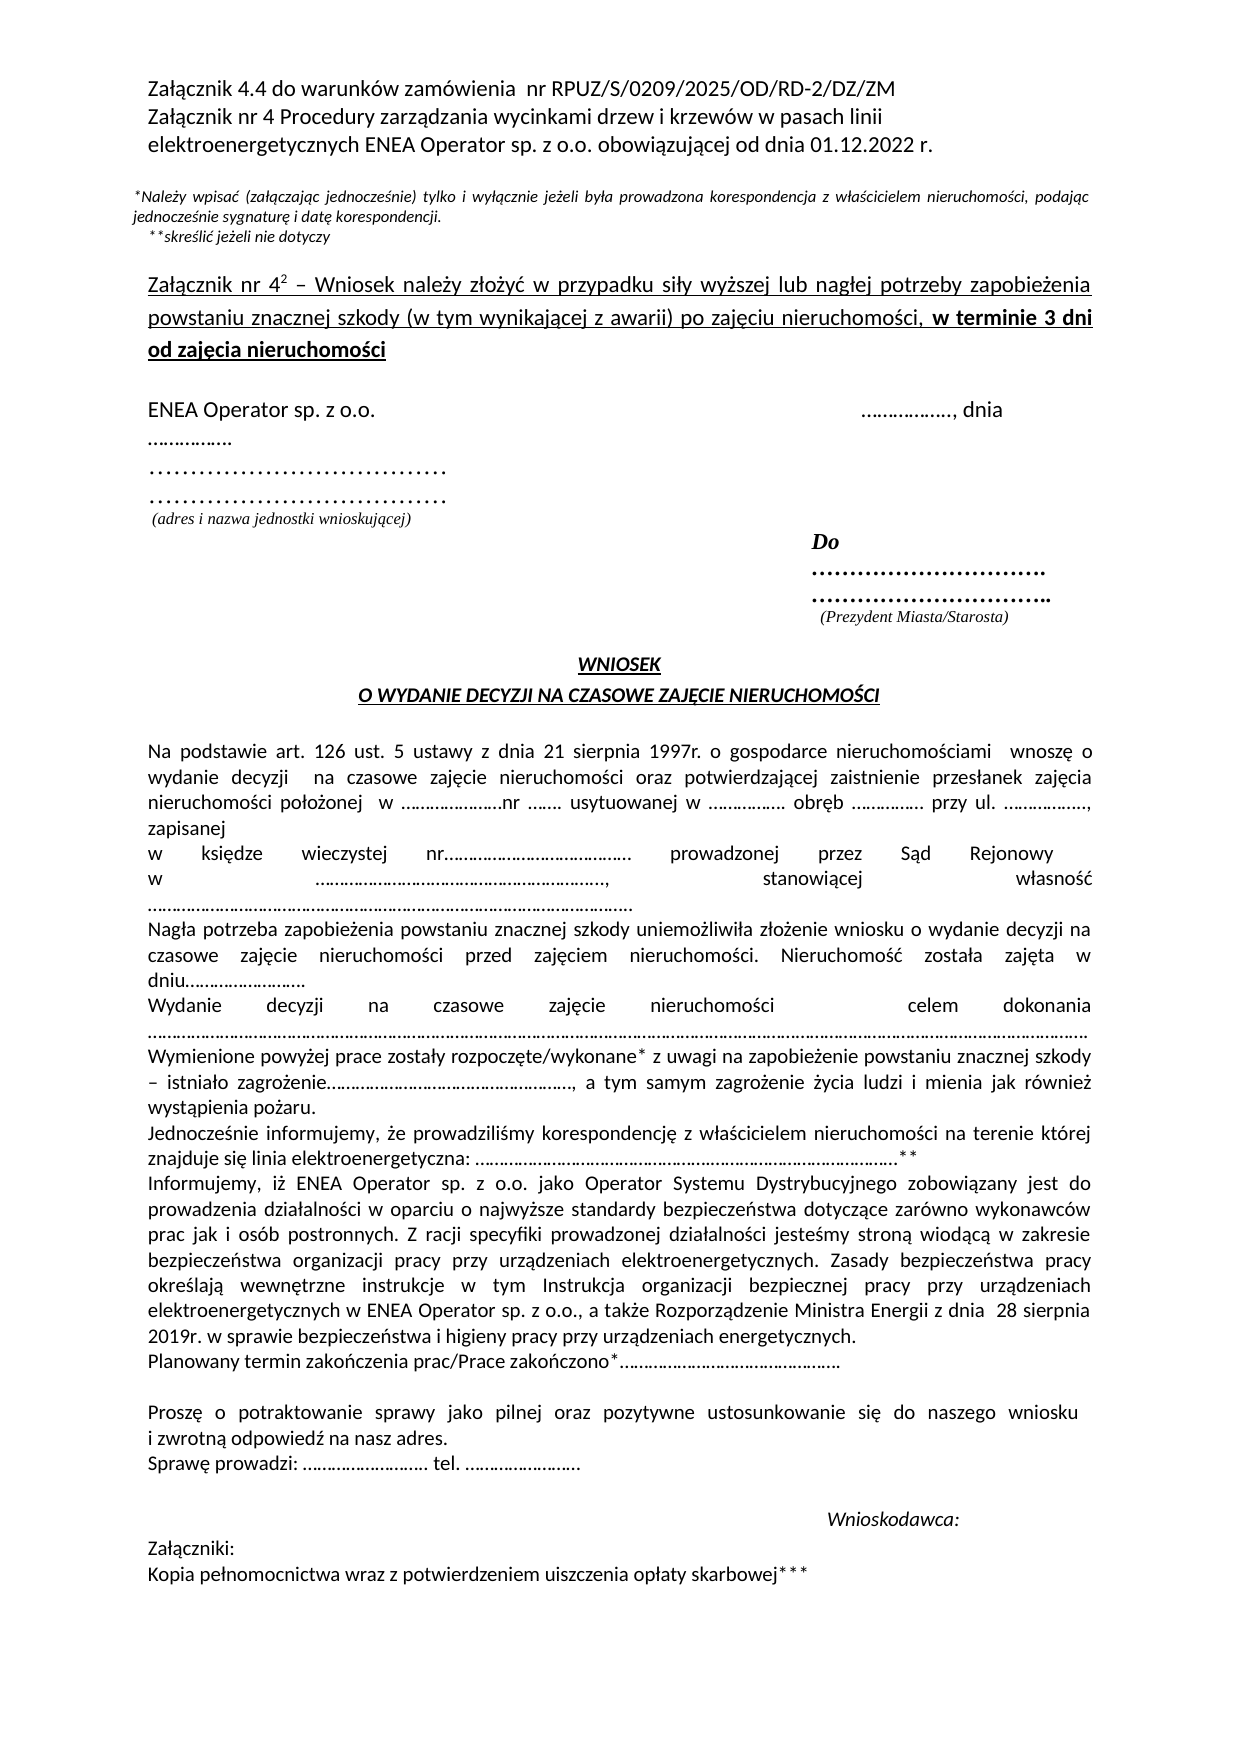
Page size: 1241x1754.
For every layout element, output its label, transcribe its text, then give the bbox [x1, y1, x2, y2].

text Wymienione powyżej prace zostały rozpoczęte/wykonane* z uwagi na zapobieżenie powstaniu znacznej szkody – istniało zagrożenie……………………………………………, a tym samym zagrożenie życia ludzi i mienia jak również wystąpienia pożaru. [148, 1043, 1093, 1120]
text ……………………………… [148, 451, 1093, 480]
text Na podstawie art. 126 ust. 5 ustawy z dnia 21 sierpnia 1997r. o gospodarce nieruchomościami wnoszę o wydanie decyzji na czasowe zajęcie nieruchomości oraz potwierdzającej zaistnienie przesłanek zajęcia nieruchomości położonej w …………………nr ……. usytuowanej w ……………. obręb …………… przy ul. …………….., zapisanej w księdze wieczystej nr………………………………… prowadzonej przez Sąd Rejonowy w …………………………………………………..., stanowiącej własność ……………………………………………………………………………………….. [148, 738, 1093, 916]
text Załącznik nr 42 – Wniosek należy złożyć w przypadku siły wyższej lub nagłej potrzeby zapobieżenia powstaniu znacznej szkody (w tym wynikającej z awarii) po zajęciu nieruchomości, w terminie 3 dni od zajęcia nieruchomości [148, 271, 1093, 327]
text ENEA Operator sp. z o.o. …………….., dnia ……………. [148, 395, 1093, 451]
text …………………………. [738, 554, 1093, 581]
text Wnioskodawca: [827, 1506, 1093, 1532]
text Do [738, 528, 1093, 554]
text Nagła potrzeba zapobieżenia powstaniu znacznej szkody uniemożliwiła złożenie wniosku o wydanie decyzji na czasowe zajęcie nieruchomości przed zajęciem nieruchomości. Nieruchomość została zajęta w dniu……………………. [148, 916, 1093, 993]
text Sprawę prowadzi: …………………….. tel. …………………… [148, 1450, 1093, 1476]
text ………………………….. [738, 581, 1093, 607]
text ……………………………… [148, 480, 1093, 509]
text Załącznik nr 42 – Wniosek należy złożyć w przypadku siły wyższej lub nagłej potrzeby zapobieżenia powstaniu znacznej szkody (w tym wynikającej z awarii) po zajęciu nieruchomości, w terminie 3 dni od zajęcia nieruchomości [148, 328, 1093, 363]
text (Prezydent Miasta/Starosta) [664, 607, 1093, 626]
text Jednocześnie informujemy, że prowadziliśmy korespondencję z właścicielem nieruchomości na terenie której znajduje się linia elektroenergetyczna: ………………………………………….…………………………………** [148, 1120, 1093, 1171]
text Kopia pełnomocnictwa wraz z potwierdzeniem uiszczenia opłaty skarbowej*** [148, 1561, 1093, 1586]
text Planowany termin zakończenia prac/Prace zakończono*………………………………………. [148, 1348, 1093, 1374]
text Załączniki: [148, 1535, 1093, 1561]
text Wydanie decyzji na czasowe zajęcie nieruchomości celem dokonania ……………………………………………………………………………………………………………………………………………………………………………. [148, 993, 1093, 1043]
text (adres i nazwa jednostki wnioskującej) [148, 509, 1093, 528]
text *Należy wpisać (załączając jednocześnie) tylko i wyłącznie jeżeli była prowadzona korespondencja z właścicielem nieruchomości, podając jednocześnie sygnaturę i datę korespondencji. [133, 186, 1093, 226]
text Proszę o potraktowanie sprawy jako pilnej oraz pozytywne ustosunkowanie się do naszego wniosku i zwrotną odpowiedź na nasz adres. [148, 1399, 1093, 1450]
text WNIOSEK [148, 652, 1093, 677]
text **skreślić jeżeli nie dotyczy [148, 226, 1093, 247]
text O WYDANIE DECYZJI NA CZASOWE ZAJĘCIE NIERUCHOMOŚCI [148, 682, 1093, 708]
text Informujemy, iż ENEA Operator sp. z o.o. jako Operator Systemu Dystrybucyjnego zobowiązany jest do prowadzenia działalności w oparciu o najwyższe standardy bezpieczeństwa dotyczące zarówno wykonawców prac jak i osób postronnych. Z racji specyfiki prowadzonej działalności jesteśmy stroną wiodącą w zakresie bezpieczeństwa organizacji pracy przy urządzeniach elektroenergetycznych. Zasady bezpieczeństwa pracy określają wewnętrzne instrukcje w tym Instrukcja organizacji bezpiecznej pracy przy urządzeniach elektroenergetycznych w ENEA Operator sp. z o.o., a także Rozporządzenie Ministra Energii z dnia 28 sierpnia 2019r. w sprawie bezpieczeństwa i higieny pracy przy urządzeniach energetycznych. [148, 1171, 1093, 1348]
